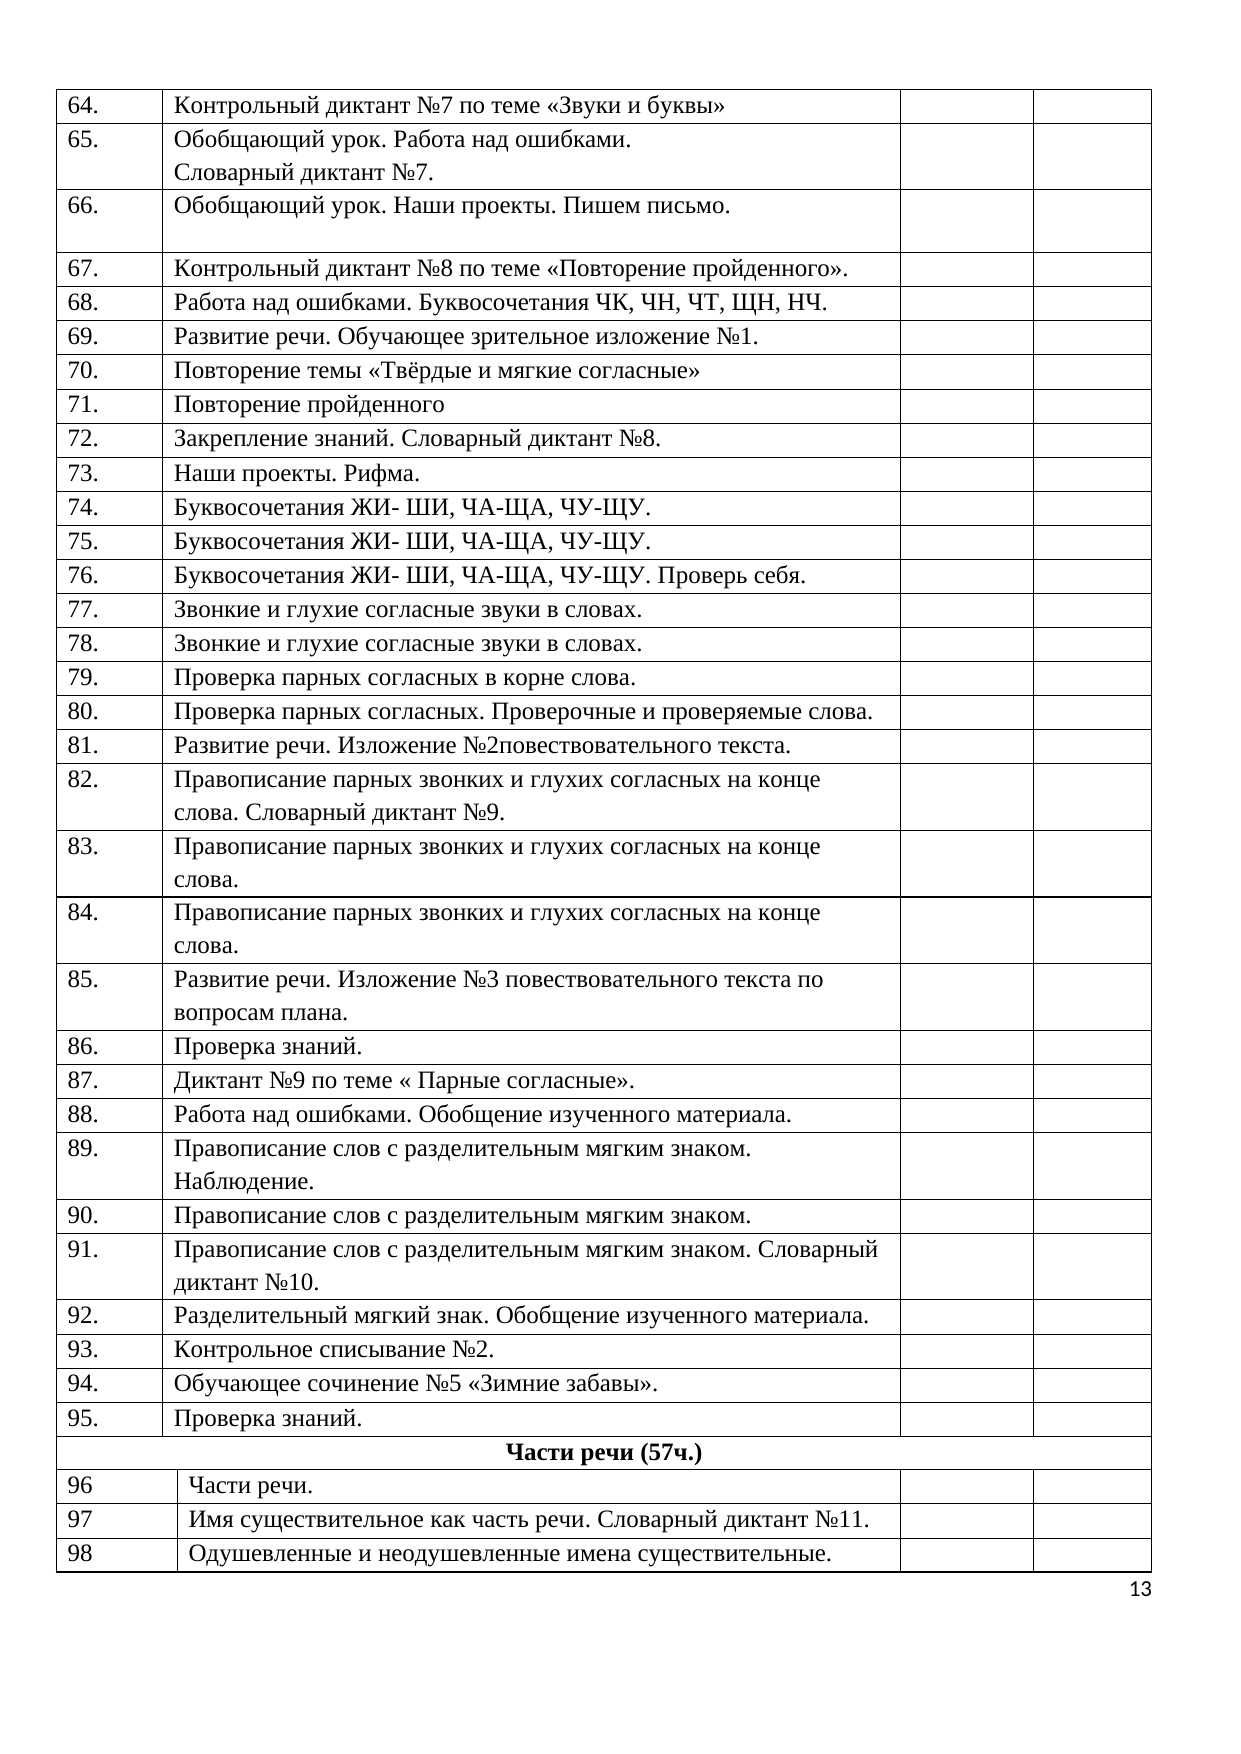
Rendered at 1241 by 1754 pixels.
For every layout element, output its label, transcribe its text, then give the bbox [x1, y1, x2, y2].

table_cell Обучающее сочинение №5 «Зимние забавы». [163, 1369, 900, 1402]
table_cell 74. [57, 492, 162, 525]
table_cell [901, 1200, 1033, 1233]
table_cell [1034, 764, 1151, 830]
table_cell 71. [57, 390, 162, 422]
table_cell 68. [57, 287, 162, 320]
table_cell [1034, 190, 1151, 252]
table_cell 94. [57, 1369, 162, 1402]
table_cell [1034, 1539, 1151, 1571]
table_cell [901, 696, 1033, 729]
table_cell Контрольный диктант №8 по теме «Повторение пройденного». [163, 253, 900, 286]
table_cell Правописание парных звонких и глухих согласных на конце слова. [163, 898, 900, 963]
table_cell [1034, 90, 1151, 123]
table_cell 84. [57, 898, 162, 963]
table_cell 87. [57, 1065, 162, 1098]
table_cell [901, 1504, 1033, 1537]
table_cell [901, 898, 1033, 963]
table_cell [901, 321, 1033, 354]
table_cell [901, 964, 1033, 1030]
table_cell [1034, 355, 1151, 388]
table_cell [1034, 898, 1151, 963]
table_cell 98 [57, 1539, 177, 1571]
table_cell 93. [57, 1335, 162, 1367]
table_cell [1034, 424, 1151, 457]
table_cell Одушевленные и неодушевленные имена существительные. [178, 1539, 900, 1571]
table_cell [1034, 287, 1151, 320]
table_cell [901, 287, 1033, 320]
table_cell [901, 1335, 1033, 1367]
table_cell 91. [57, 1234, 162, 1299]
table_cell Имя существительное как часть речи. Словарный диктант №11. [178, 1504, 900, 1537]
table_cell [901, 1539, 1033, 1571]
table_cell [1034, 1300, 1151, 1333]
table_cell [1034, 1403, 1151, 1436]
table_cell [1034, 696, 1151, 729]
table_cell Контрольный диктант №7 по теме «Звуки и буквы» [163, 90, 900, 123]
table_cell 97 [57, 1504, 177, 1537]
table_cell 88. [57, 1099, 162, 1132]
table_cell [1034, 124, 1151, 189]
table_cell [901, 424, 1033, 457]
table_cell Развитие речи. Изложение №3 повествовательного текста по вопросам плана. [163, 964, 900, 1030]
table_cell 83. [57, 831, 162, 896]
table_cell Развитие речи. Изложение №2повествовательного текста. [163, 730, 900, 763]
table_cell [901, 1470, 1033, 1503]
table_cell [1034, 964, 1151, 1030]
table_cell 96 [57, 1470, 177, 1503]
table_cell 80. [57, 696, 162, 729]
table_cell 69. [57, 321, 162, 354]
table_cell [901, 390, 1033, 422]
table_cell 81. [57, 730, 162, 763]
table_cell [901, 526, 1033, 559]
table_cell Буквосочетания ЖИ- ШИ, ЧА-ЩА, ЧУ-ЩУ. [163, 526, 900, 559]
table_cell Развитие речи. Обучающее зрительное изложение №1. [163, 321, 900, 354]
table_cell Правописание слов с разделительным мягким знаком. Наблюдение. [163, 1133, 900, 1199]
table_cell 73. [57, 458, 162, 491]
table_cell 70. [57, 355, 162, 388]
table_cell [901, 90, 1033, 123]
table_cell 89. [57, 1133, 162, 1199]
table_cell Звонкие и глухие согласные звуки в словах. [163, 594, 900, 627]
table_cell [1034, 1504, 1151, 1537]
table_cell Контрольное списывание №2. [163, 1335, 900, 1367]
table_cell [901, 190, 1033, 252]
table_cell 90. [57, 1200, 162, 1233]
table_cell Правописание парных звонких и глухих согласных на конце слова. Словарный диктант №9. [163, 764, 900, 830]
table_cell [1034, 1234, 1151, 1299]
table_cell [1034, 1369, 1151, 1402]
table_cell 85. [57, 964, 162, 1030]
table_cell [901, 1403, 1033, 1436]
table_cell [901, 1369, 1033, 1402]
table_cell [1034, 253, 1151, 286]
table_cell Части речи. [178, 1470, 900, 1503]
table_cell [1034, 1470, 1151, 1503]
table_cell [1034, 831, 1151, 896]
table_cell Проверка знаний. [163, 1403, 900, 1436]
table_cell [901, 1133, 1033, 1199]
table_cell Повторение пройденного [163, 390, 900, 422]
table_cell Правописание слов с разделительным мягким знаком. Словарный диктант №10. [163, 1234, 900, 1299]
table_cell [901, 355, 1033, 388]
table_cell [1034, 1200, 1151, 1233]
table_cell [1034, 458, 1151, 491]
table_cell [901, 662, 1033, 695]
table_cell 72. [57, 424, 162, 457]
table_cell Проверка знаний. [163, 1031, 900, 1064]
table_cell Закрепление знаний. Словарный диктант №8. [163, 424, 900, 457]
table_cell [1034, 662, 1151, 695]
table_cell [1034, 594, 1151, 627]
table_cell [901, 730, 1033, 763]
table_cell Правописание парных звонких и глухих согласных на конце слова. [163, 831, 900, 896]
table_cell [901, 253, 1033, 286]
table_cell [1034, 321, 1151, 354]
table_cell 65. [57, 124, 162, 189]
table_cell Правописание слов с разделительным мягким знаком. [163, 1200, 900, 1233]
table_cell [1034, 628, 1151, 661]
table_cell 82. [57, 764, 162, 830]
table_cell [1034, 526, 1151, 559]
table_cell [1034, 492, 1151, 525]
table_cell 75. [57, 526, 162, 559]
table_cell [901, 831, 1033, 896]
table_cell 66. [57, 190, 162, 252]
table_cell [901, 1300, 1033, 1333]
table_cell Работа над ошибками. Обобщение изученного материала. [163, 1099, 900, 1132]
table_cell Звонкие и глухие согласные звуки в словах. [163, 628, 900, 661]
table_cell 92. [57, 1300, 162, 1333]
table_cell 67. [57, 253, 162, 286]
table_cell 77. [57, 594, 162, 627]
table_cell Обобщающий урок. Работа над ошибками. Словарный диктант №7. [163, 124, 900, 189]
table_cell Буквосочетания ЖИ- ШИ, ЧА-ЩА, ЧУ-ЩУ. [163, 492, 900, 525]
table_cell Проверка парных согласных в корне слова. [163, 662, 900, 695]
table_cell Буквосочетания ЖИ- ШИ, ЧА-ЩА, ЧУ-ЩУ. Проверь себя. [163, 560, 900, 593]
table_cell 78. [57, 628, 162, 661]
table_cell Проверка парных согласных. Проверочные и проверяемые слова. [163, 696, 900, 729]
table_cell 79. [57, 662, 162, 695]
table_cell [1034, 560, 1151, 593]
table_cell 95. [57, 1403, 162, 1436]
table_cell [901, 1031, 1033, 1064]
table_cell 64. [57, 90, 162, 123]
table_cell [901, 124, 1033, 189]
table_cell Работа над ошибками. Буквосочетания ЧК, ЧН, ЧТ, ЩН, НЧ. [163, 287, 900, 320]
table_cell [1034, 390, 1151, 422]
table_cell [1034, 1335, 1151, 1367]
table_cell [1034, 1099, 1151, 1132]
table_cell Повторение темы «Твёрдые и мягкие согласные» [163, 355, 900, 388]
table_cell [901, 1234, 1033, 1299]
table_cell 76. [57, 560, 162, 593]
table_cell [901, 1099, 1033, 1132]
table_cell [1034, 1065, 1151, 1098]
table_cell Части речи (57ч.) [57, 1437, 1151, 1469]
table_cell Диктант №9 по теме « Парные согласные». [163, 1065, 900, 1098]
table_cell [901, 560, 1033, 593]
table_cell 86. [57, 1031, 162, 1064]
table_cell [901, 628, 1033, 661]
table_cell [901, 1065, 1033, 1098]
table_cell Разделительный мягкий знак. Обобщение изученного материала. [163, 1300, 900, 1333]
table_cell [1034, 1031, 1151, 1064]
table_cell Наши проекты. Рифма. [163, 458, 900, 491]
table_cell [901, 594, 1033, 627]
table_cell [1034, 730, 1151, 763]
table_cell [1034, 1133, 1151, 1199]
table_cell [901, 764, 1033, 830]
table_cell [901, 492, 1033, 525]
table_cell Обобщающий урок. Наши проекты. Пишем письмо. [163, 190, 900, 252]
table_cell [901, 458, 1033, 491]
